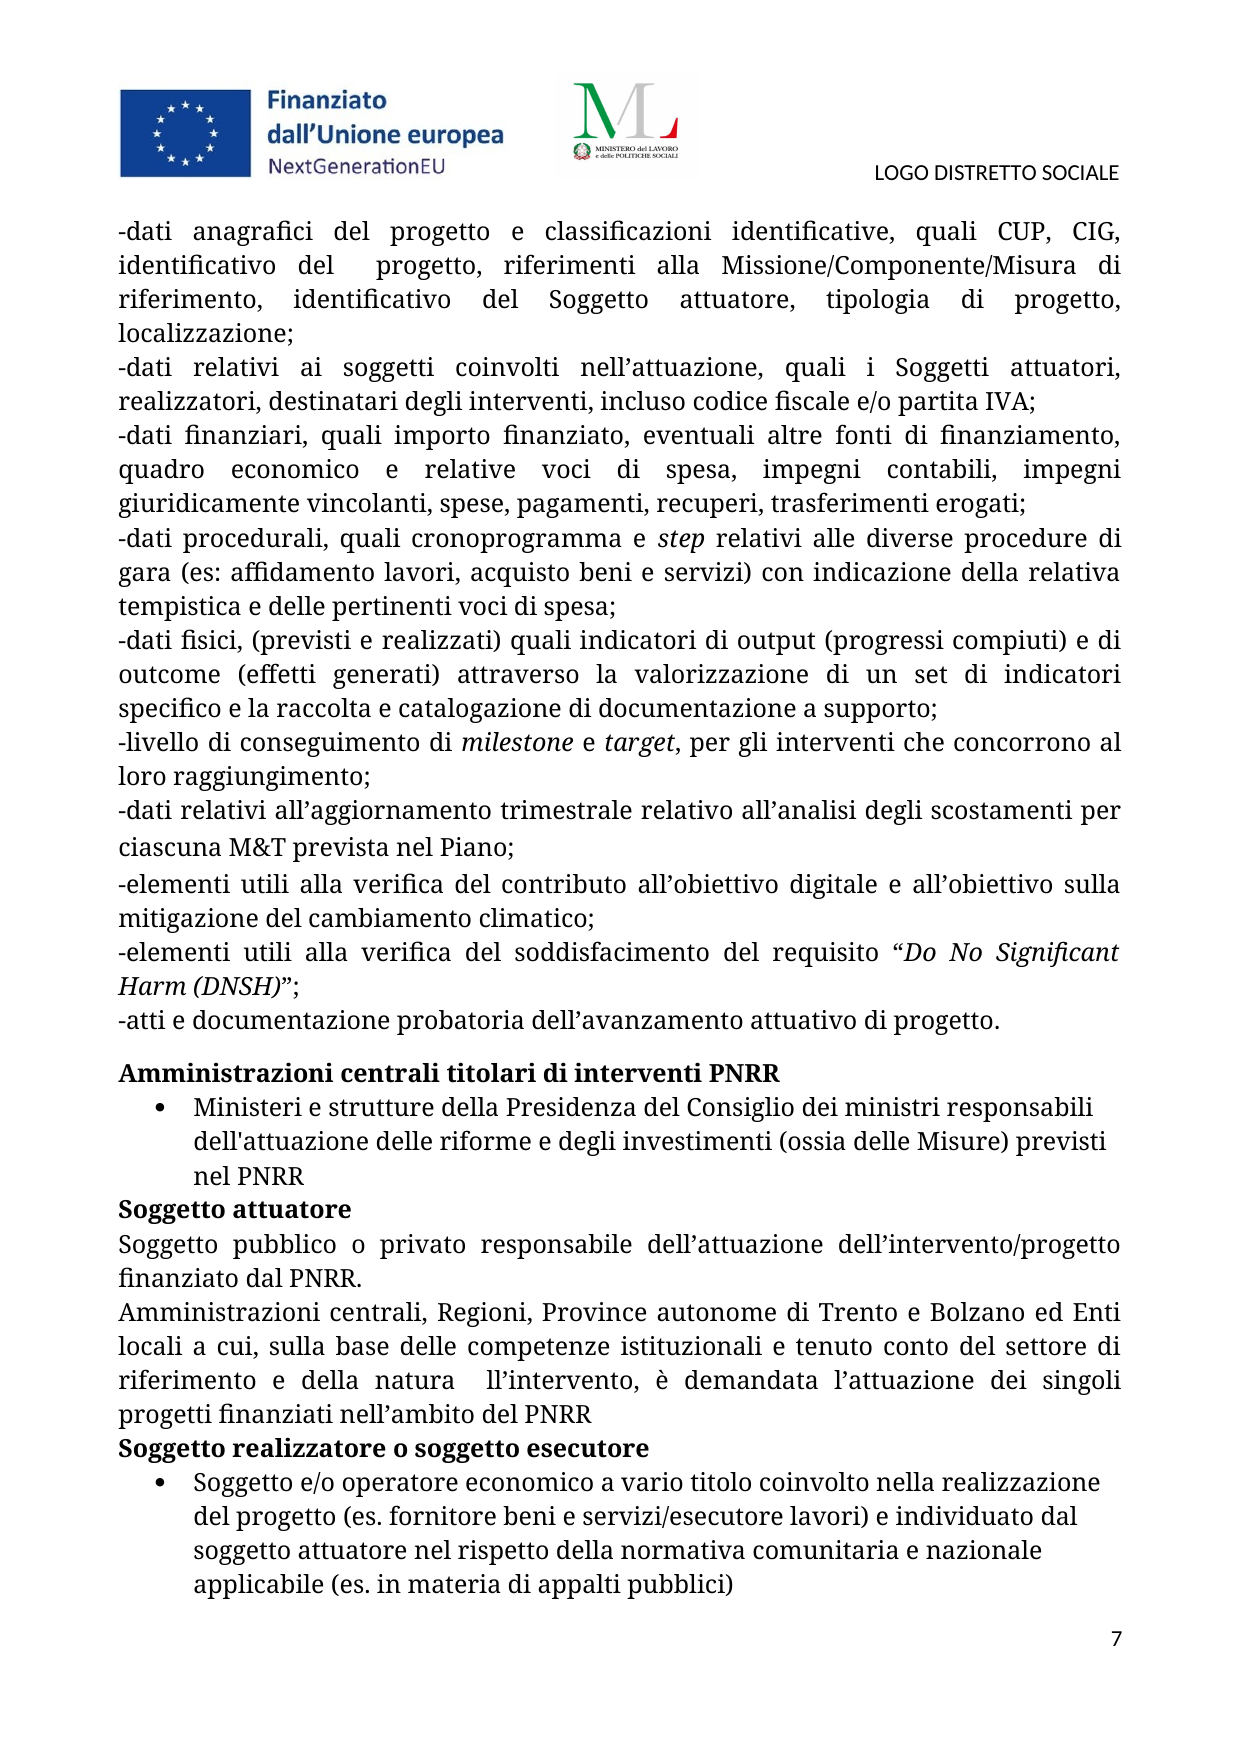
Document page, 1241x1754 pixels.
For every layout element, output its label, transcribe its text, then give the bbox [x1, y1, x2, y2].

text -dati relativi ai soggetti coinvolti nell’attuazione, quali i Soggetti attuatori, realizzatori, destinatari degli interventi, incluso codice fiscale e/o partita IVA; [118, 350, 1122, 418]
text -elementi utili alla verifica del soddisfacimento del requisito “Do No Significant Harm (DNSH)”; [118, 934, 1122, 1002]
text -dati anagrafici del progetto e classificazioni identificative, quali CUP, CIG, identificativo del progetto, riferimenti alla Missione/Componente/Misura di riferimento, identificativo del Soggetto attuatore, tipologia di progetto, localizzazione; [118, 214, 1122, 350]
text -dati finanziari, quali importo finanziato, eventuali altre fonti di finanziamento, quadro economico e relative voci di spesa, impegni contabili, impegni giuridicamente vincolanti, spese, pagamenti, recuperi, trasferimenti erogati; [118, 418, 1122, 520]
text -dati relativi all’aggiornamento trimestrale relativo all’analisi degli scostamenti per ciascuna M&T prevista nel Piano; [118, 793, 1122, 863]
text Soggetto attuatore [118, 1192, 1122, 1226]
text -dati fisici, (previsti e realizzati) quali indicatori di output (progressi compiuti) e di outcome (effetti generati) attraverso la valorizzazione di un set di indicatori specifico e la raccolta e catalogazione di documentazione a supporto; [118, 622, 1122, 724]
picture [118, 79, 514, 180]
list Ministeri e strutture della Presidenza del Consiglio dei ministri responsabili dell'attuazione delle riforme e degli investimenti (ossia delle Misure) previsti nel PNRR [156, 1090, 1122, 1192]
text -dati procedurali, quali cronoprogramma e step relativi alle diverse procedure di gara (es: affidamento lavori, acquisto beni e servizi) con indicazione della relativa tempistica e delle pertinenti voci di spesa; [118, 520, 1122, 622]
picture [555, 73, 700, 180]
text Soggetto realizzatore o soggetto esecutore [118, 1431, 1122, 1465]
text -atti e documentazione probatoria dell’avanzamento attuativo di progetto. [118, 1002, 1122, 1037]
text -elementi utili alla verifica del contributo all’obiettivo digitale e all’obiettivo sulla mitigazione del cambiamento climatico; [118, 866, 1122, 934]
text Soggetto pubblico o privato responsabile dell’attuazione dell’intervento/progetto finanziato dal PNRR. [118, 1226, 1122, 1294]
text -livello di conseguimento di milestone e target, per gli interventi che concorrono al loro raggiungimento; [118, 724, 1122, 793]
text Amministrazioni centrali titolari di interventi PNRR [118, 1056, 1122, 1090]
text Amministrazioni centrali, Regioni, Province autonome di Trento e Bolzano ed Enti locali a cui, sulla base delle competenze istituzionali e tenuto conto del settore di riferimento e della natura ll’intervento, è demandata l’attuazione dei singoli progetti finanziati nell’ambito del PNRR [118, 1294, 1122, 1431]
list Soggetto e/o operatore economico a vario titolo coinvolto nella realizzazione del progetto (es. fornitore beni e servizi/esecutore lavori) e individuato dal soggetto attuatore nel rispetto della normativa comunitaria e nazionale applicabile (es. in materia di appalti pubblici) [156, 1465, 1122, 1601]
